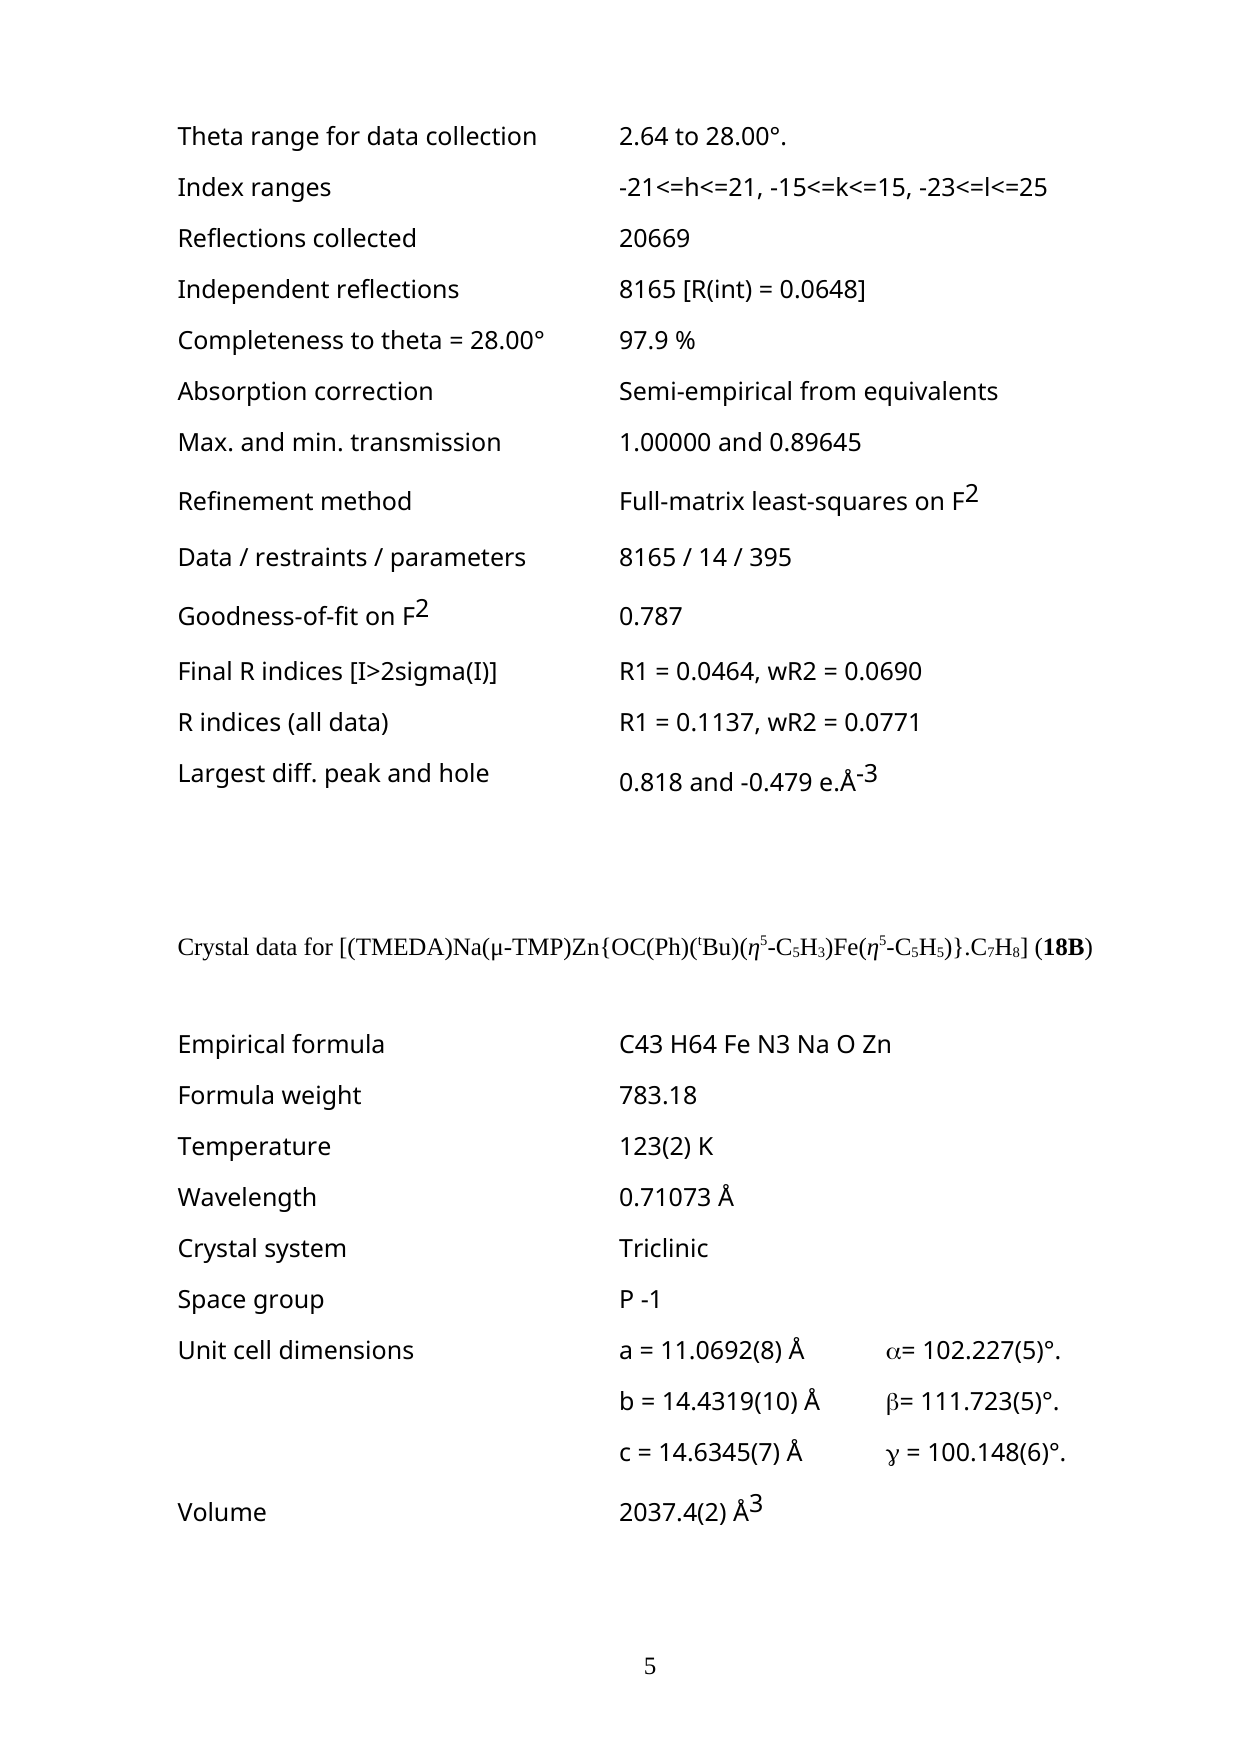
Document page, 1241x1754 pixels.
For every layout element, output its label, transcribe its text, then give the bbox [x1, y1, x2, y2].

text Goodness-of-fit on F2 0.787 [177, 590, 1122, 633]
text Theta range for data collection 2.64 to 28.00°. [177, 118, 1122, 152]
text Final R indices [I>2sigma(I)] R1 = 0.0464, wR2 = 0.0690 [177, 654, 1122, 688]
text Formula weight 783.18 [177, 1077, 1122, 1112]
text Completeness to theta = 28.00° 97.9 % [177, 322, 1122, 356]
text R indices (all data) R1 = 0.1137, wR2 = 0.0771 [177, 705, 1122, 739]
text Volume 2037.4(2) Å3 [177, 1486, 1122, 1528]
text Temperature 123(2) K [177, 1128, 1122, 1163]
title Crystal data for [(TMEDA)Na(μ-TMP)Zn{OC(Ph)(tBu)(η5-C5H3)Fe(η5-C5H5)}.C7H8] (18B) [177, 932, 1122, 961]
text Max. and min. transmission 1.00000 and 0.89645 [177, 424, 1122, 458]
text Space group P -1 [177, 1282, 1122, 1316]
text Empirical formula C43 H64 Fe N3 Na O Zn [177, 1026, 1122, 1061]
text Unit cell dimensions a = 11.0692(8) Å = 102.227(5)°. [177, 1333, 1122, 1367]
text Largest diff. peak and hole 0.818 and -0.479 e.Å-3 [177, 756, 1122, 798]
text b = 14.4319(10) Å = 111.723(5)°. [177, 1384, 1122, 1418]
text Data / restraints / parameters 8165 / 14 / 395 [177, 539, 1122, 573]
text Absorption correction Semi-empirical from equivalents [177, 373, 1122, 407]
text Crystal system Triclinic [177, 1231, 1122, 1265]
text Refinement method Full-matrix least-squares on F2 [177, 475, 1122, 518]
text Reflections collected 20669 [177, 220, 1122, 254]
text Index ranges -21<=h<=21, -15<=k<=15, -23<=l<=25 [177, 169, 1122, 203]
text c = 14.6345(7) Å  = 100.148(6)°. [177, 1435, 1122, 1469]
text Wavelength 0.71073 Å [177, 1179, 1122, 1214]
text Independent reflections 8165 [R(int) = 0.0648] [177, 271, 1122, 305]
